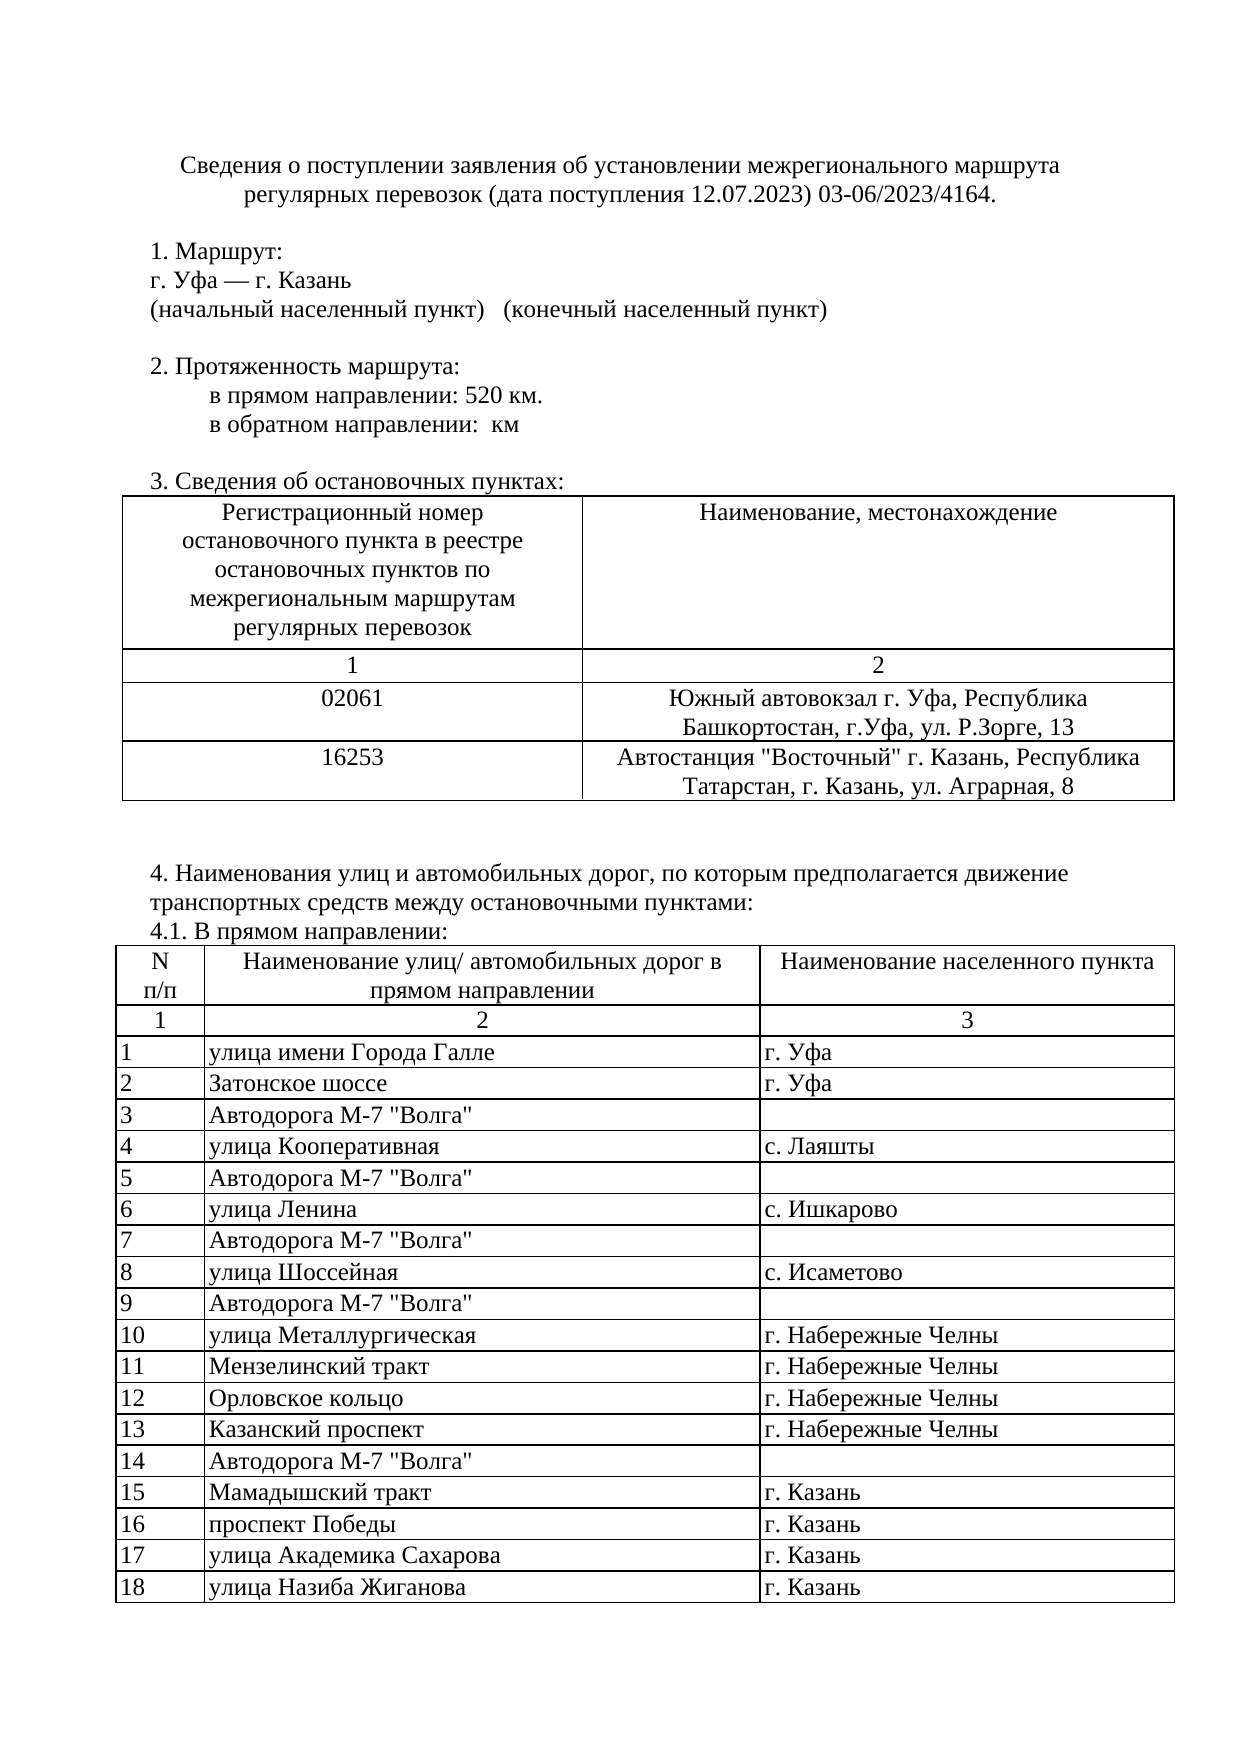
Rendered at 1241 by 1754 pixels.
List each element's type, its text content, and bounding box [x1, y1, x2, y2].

text (начальный населенный пункт) (конечный населенный пункт) [150, 294, 1090, 322]
table_header Наименование улиц/ автомобильных дорог в прямом направлении [205, 946, 759, 1004]
table_cell Южный автовокзал г. Уфа, Республика Башкортостан, г.Уфа, ул. Р.Зорге, 13 [583, 683, 1173, 740]
table_cell 4 [117, 1131, 204, 1161]
table_cell г. Набережные Челны [761, 1352, 1174, 1381]
table_cell улица Шоссейная [205, 1257, 759, 1287]
table_cell г. Набережные Челны [761, 1383, 1174, 1413]
table_cell Автодорога М-7 "Волга" [205, 1163, 759, 1193]
text в прямом направлении: 520 км. [150, 380, 1090, 409]
text Сведения о поступлении заявления об установлении межрегионального маршрута регулярных перевозок (дата поступления 12.07.2023) 03-06/2023/4164. [150, 150, 1090, 207]
table_cell 7 [117, 1226, 204, 1256]
table_cell 8 [117, 1257, 204, 1287]
table_cell улица Металлургическая [205, 1320, 759, 1350]
text 3. Сведения об остановочных пунктах: [150, 466, 1090, 495]
table_cell [761, 1226, 1174, 1256]
table_cell Автодорога М-7 "Волга" [205, 1289, 759, 1318]
table_cell Мензелинский тракт [205, 1352, 759, 1381]
table_cell 3 [117, 1100, 204, 1130]
table_cell Мамадышский тракт [205, 1477, 759, 1507]
table_cell г. Уфа [761, 1068, 1174, 1098]
table_cell [761, 1163, 1174, 1193]
table_cell улица Ленина [205, 1194, 759, 1224]
table_header Наименование населенного пункта [761, 946, 1174, 1004]
table_cell с. Ишкарово [761, 1194, 1174, 1224]
table_cell Автодорога М-7 "Волга" [205, 1226, 759, 1256]
table_cell улица Назиба Жиганова [205, 1572, 759, 1602]
table_cell 12 [117, 1383, 204, 1413]
table_cell улица имени Города Галле [205, 1037, 759, 1067]
table_cell [761, 1289, 1174, 1318]
table_cell 15 [117, 1477, 204, 1507]
table_cell 1 [117, 1006, 204, 1035]
text г. Уфа — г. Казань [150, 265, 1090, 294]
table_cell 18 [117, 1572, 204, 1602]
text 2. Протяженность маршрута: [150, 351, 1090, 380]
text в обратном направлении: км [150, 409, 1090, 437]
text 4. Наименования улиц и автомобильных дорог, по которым предполагается движение транспортных средств между остановочными пунктами: [150, 858, 1090, 916]
table_cell 6 [117, 1194, 204, 1224]
table_cell г. Казань [761, 1509, 1174, 1539]
table_cell с. Исаметово [761, 1257, 1174, 1287]
table_cell г. Набережные Челны [761, 1415, 1174, 1444]
table_cell Орловское кольцо [205, 1383, 759, 1413]
table_cell проспект Победы [205, 1509, 759, 1539]
table_cell г. Казань [761, 1572, 1174, 1602]
table_cell 16253 [123, 742, 582, 799]
text 4.1. В прямом направлении: [150, 916, 1090, 945]
table_cell [761, 1446, 1174, 1476]
table_cell с. Лаяшты [761, 1131, 1174, 1161]
table_cell 3 [761, 1006, 1174, 1035]
table_cell улица Кооперативная [205, 1131, 759, 1161]
table_cell 5 [117, 1163, 204, 1193]
table_cell 14 [117, 1446, 204, 1476]
table_cell Казанский проспект [205, 1415, 759, 1444]
table_header Регистрационный номер остановочного пункта в реестре остановочных пунктов по межрегиональным маршрутам регулярных перевозок [123, 497, 582, 648]
table_cell 11 [117, 1352, 204, 1381]
table_cell 02061 [123, 683, 582, 740]
table_cell г. Казань [761, 1477, 1174, 1507]
table_cell 9 [117, 1289, 204, 1318]
table_cell 10 [117, 1320, 204, 1350]
table_cell 2 [205, 1006, 759, 1035]
table_header N п/п [117, 946, 204, 1004]
table_cell 2 [583, 650, 1173, 681]
table_cell 13 [117, 1415, 204, 1444]
table_cell 1 [123, 650, 582, 681]
table_cell 17 [117, 1540, 204, 1570]
table_cell [761, 1100, 1174, 1130]
table_cell Автодорога М-7 "Волга" [205, 1446, 759, 1476]
table_cell улица Академика Сахарова [205, 1540, 759, 1570]
table_cell г. Уфа [761, 1037, 1174, 1067]
table_cell 2 [117, 1068, 204, 1098]
table_cell г. Набережные Челны [761, 1320, 1174, 1350]
table_cell 16 [117, 1509, 204, 1539]
table_cell г. Казань [761, 1540, 1174, 1570]
table_cell 1 [117, 1037, 204, 1067]
table_cell Затонское шоссе [205, 1068, 759, 1098]
table_cell Автостанция "Восточный" г. Казань, Республика Татарстан, г. Казань, ул. Аграрная, 8 [583, 742, 1173, 799]
table_header Наименование, местонахождение [583, 497, 1173, 648]
text 1. Маршрут: [150, 236, 1090, 265]
table_cell Автодорога М-7 "Волга" [205, 1100, 759, 1130]
